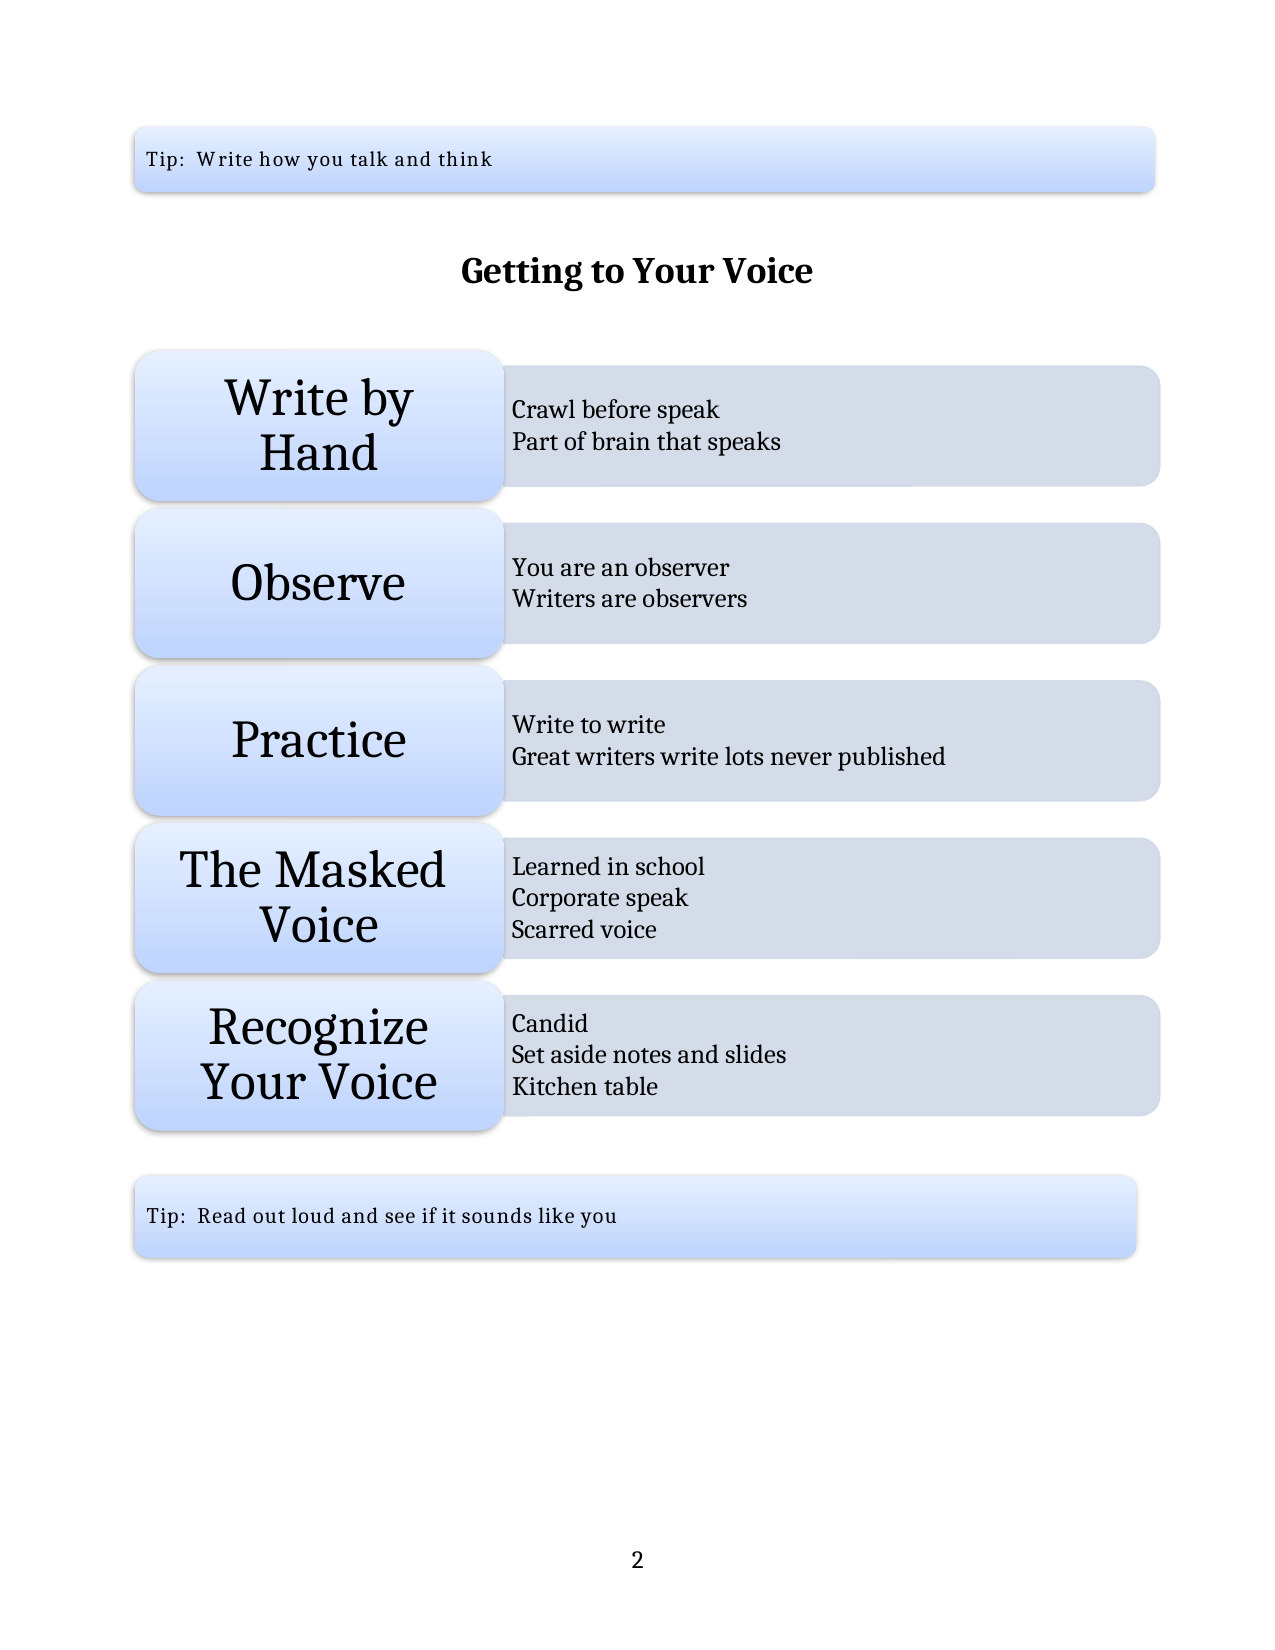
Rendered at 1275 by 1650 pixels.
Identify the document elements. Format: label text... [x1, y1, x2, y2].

text Getting to Your Voice [112, 250, 1162, 293]
